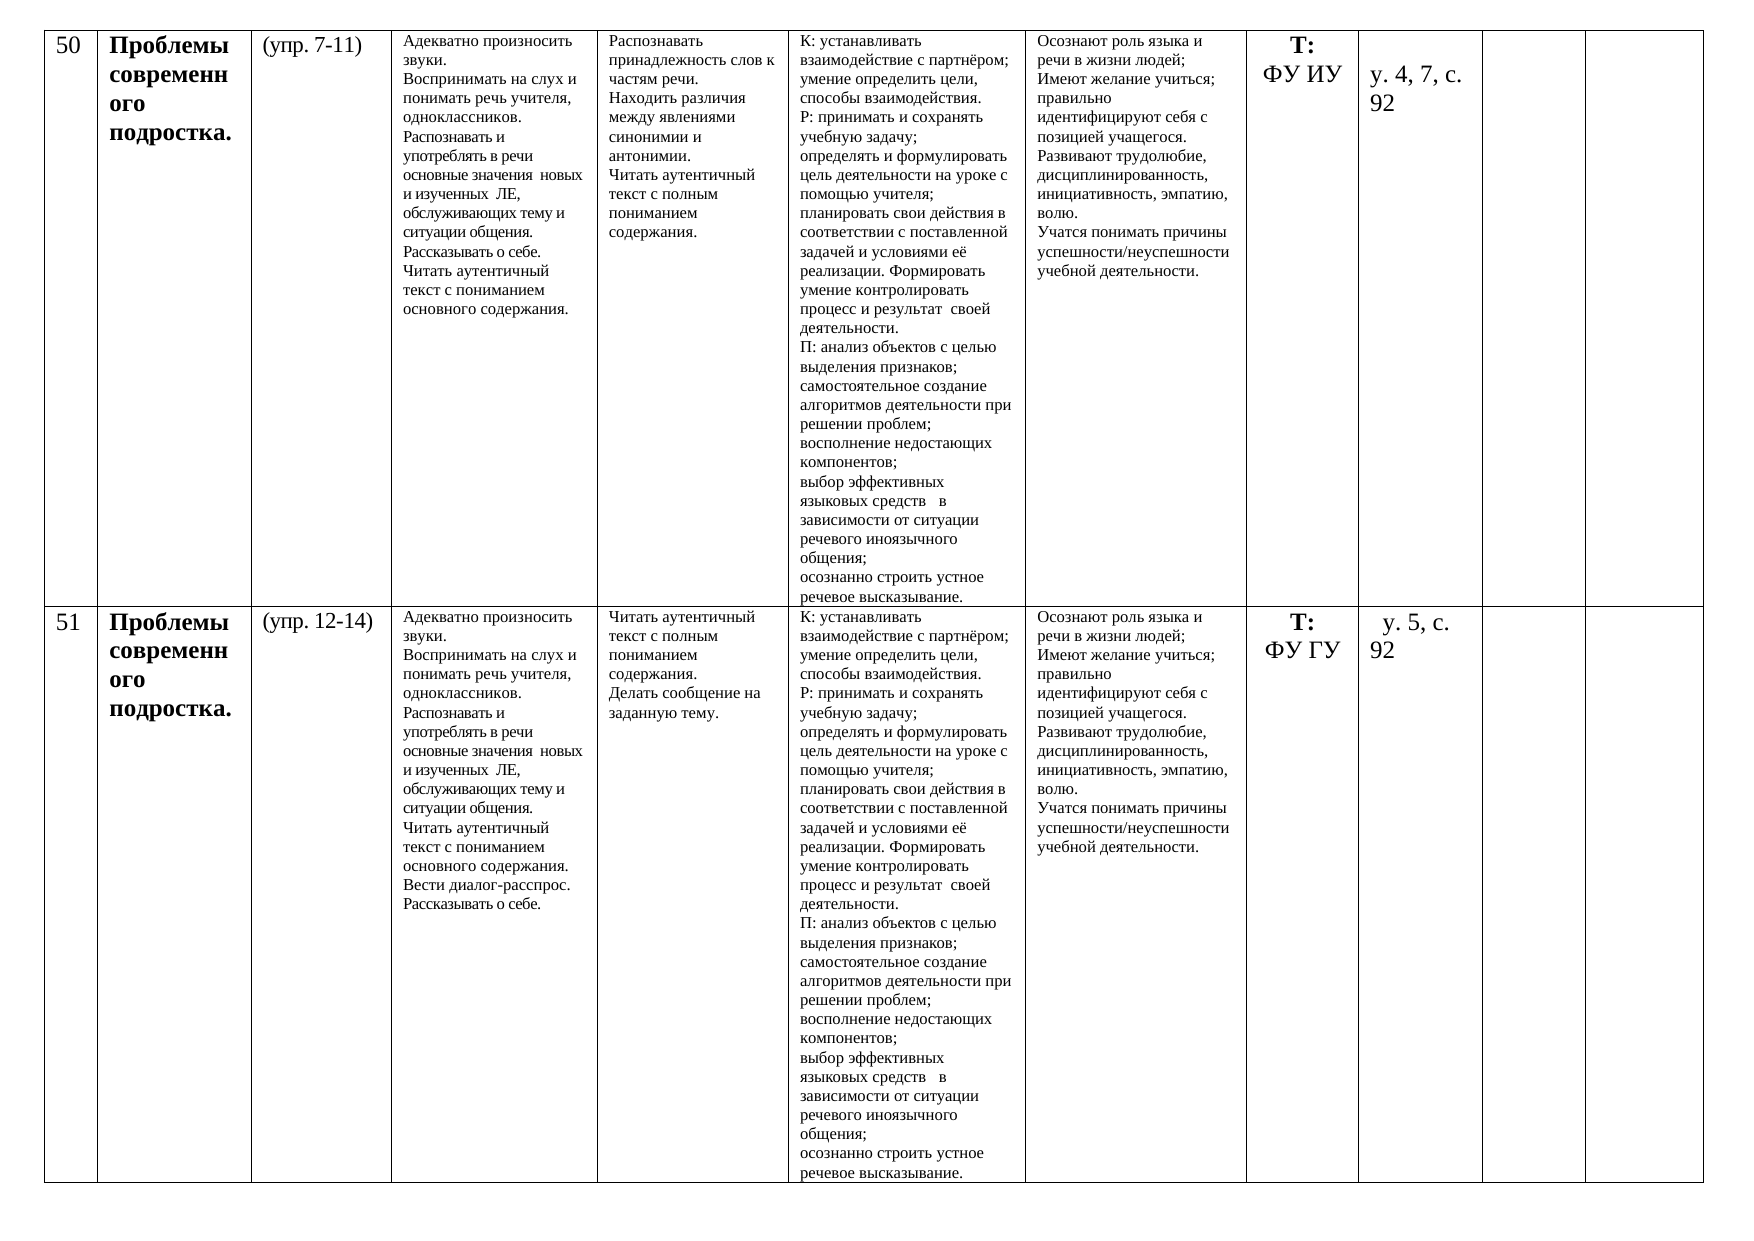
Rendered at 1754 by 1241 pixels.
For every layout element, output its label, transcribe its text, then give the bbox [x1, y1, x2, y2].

table_cell [1483, 607, 1585, 1182]
table_cell Т: ФУ ГУ [1247, 607, 1358, 1182]
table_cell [789, 607, 1025, 1182]
table_cell у. 5, с. 92 [1359, 607, 1482, 1182]
table_cell [1586, 31, 1703, 606]
table_cell Т: ФУ ИУ [1247, 31, 1358, 606]
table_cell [1026, 31, 1246, 606]
table_cell у. 4, 7, с. 92 [1359, 31, 1482, 606]
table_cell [98, 31, 251, 606]
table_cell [1026, 607, 1246, 1182]
table_cell Адекватно произносить звуки. Воспринимать на слух и понимать речь учителя, одноклассников. Распознавать и употреблять в речи основные значения новых и изученных ЛЕ, обслуживающих тему и ситуации общения. Читать аутентичный текст с пониманием основного содержания. Вести диалог-расспрос. Рассказывать о себе. [392, 607, 597, 1182]
table_cell [1586, 607, 1703, 1182]
table_cell Проблемы современного подростка. [98, 607, 251, 1182]
table_cell [1483, 31, 1585, 606]
table_cell Распознавать принадлежность слов к частям речи. Находить различия между явлениями синонимии и антонимии. Читать аутентичный текст с полным пониманием содержания. [598, 31, 788, 606]
table_cell (упр. 12-14) [252, 607, 391, 1182]
table_cell Адекватно произносить звуки. Воспринимать на слух и понимать речь учителя, одноклассников. Распознавать и употреблять в речи основные значения новых и изученных ЛЕ, обслуживающих тему и ситуации общения. Рассказывать о себе. Читать аутентичный текст с пониманием основного содержания. [392, 31, 597, 606]
table_cell Читать аутентичный текст с полным пониманием содержания. Делать сообщение на заданную тему. [598, 607, 788, 1182]
table_cell 50 [45, 31, 97, 606]
table_cell (упр. 7-11) [252, 31, 391, 606]
table_cell 51 [45, 607, 97, 1182]
